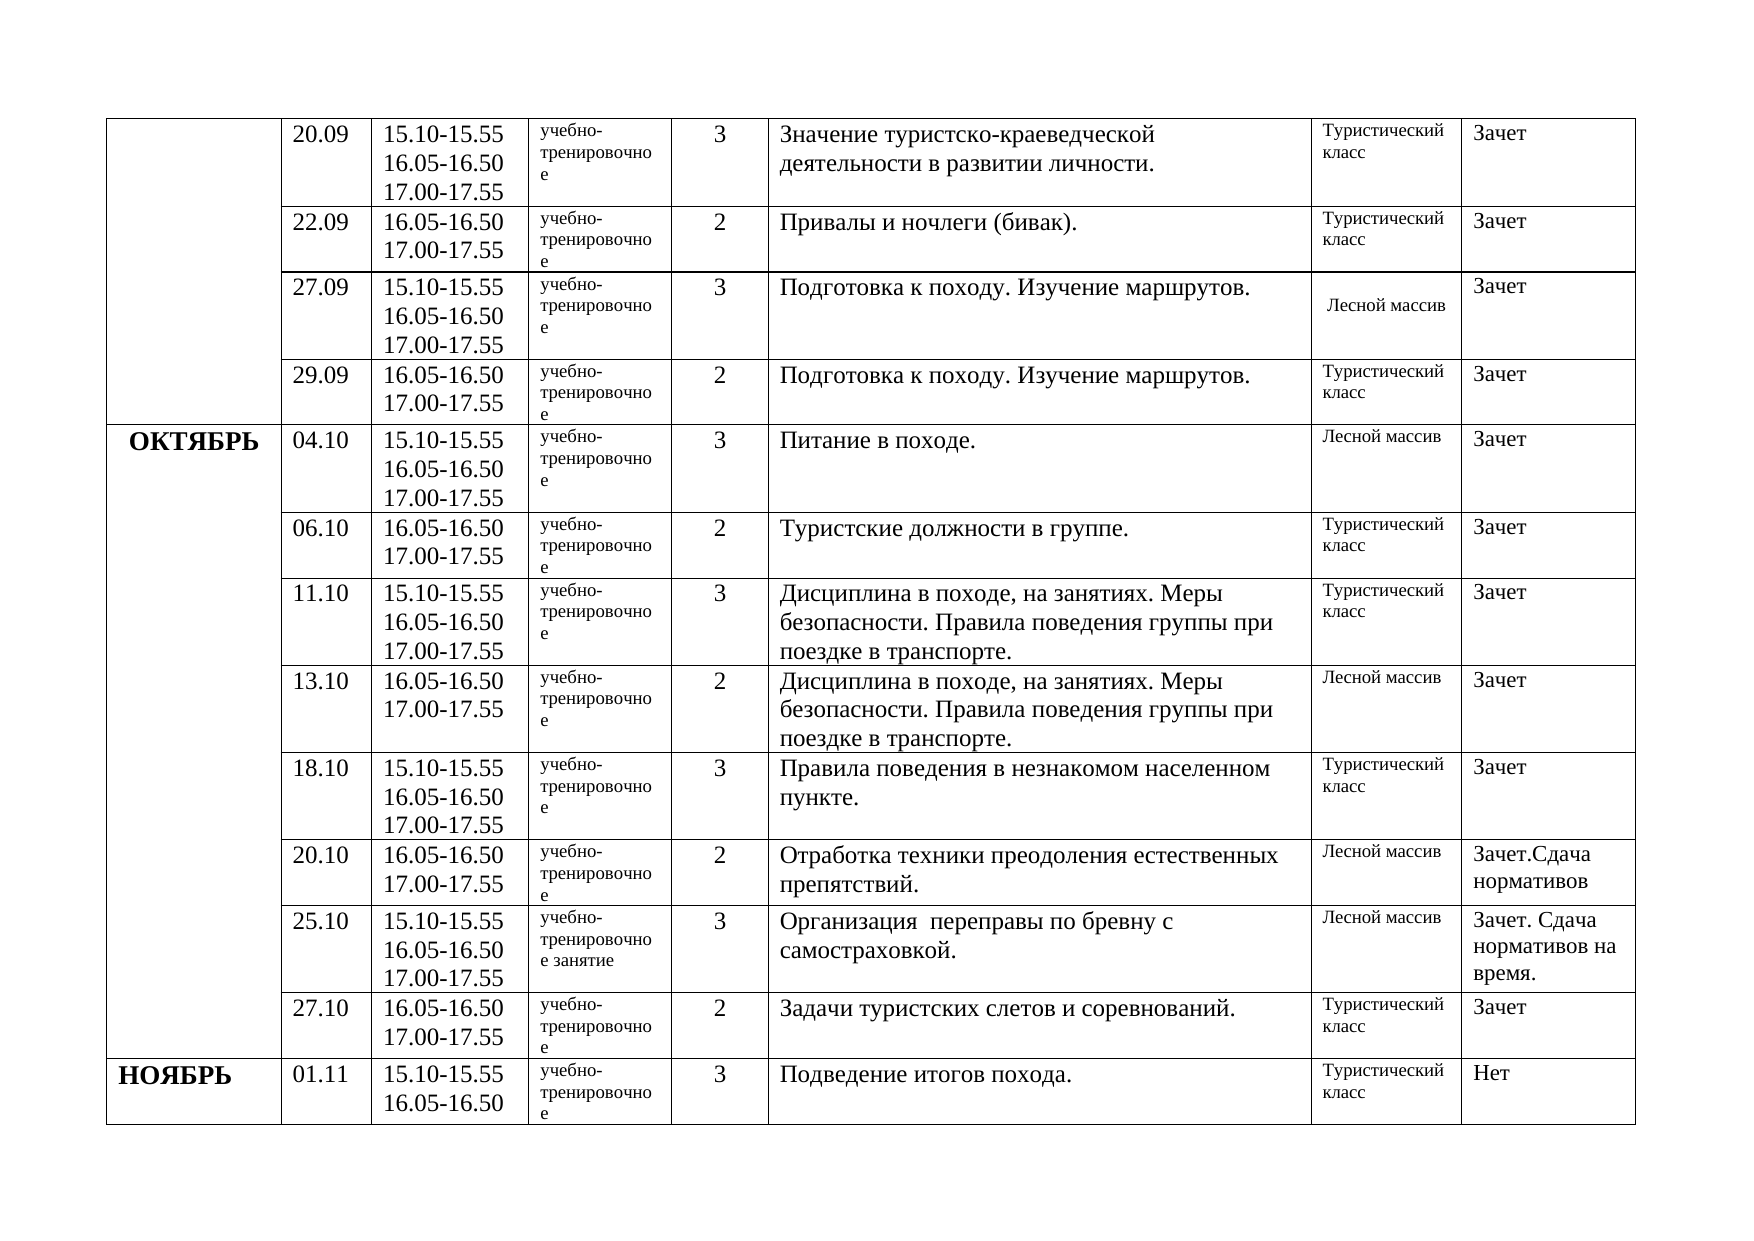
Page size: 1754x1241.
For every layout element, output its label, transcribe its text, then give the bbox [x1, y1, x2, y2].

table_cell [769, 119, 1311, 206]
table_cell 20.09 [282, 119, 371, 206]
table_cell Подготовка к походу. Изучение маршрутов. [769, 273, 1311, 359]
table_cell 22.09 [282, 207, 371, 271]
table_cell 15.10-15.55 16.05-16.50 17.00-17.55 [372, 119, 528, 206]
table_cell Зачет [1462, 579, 1635, 665]
table_cell Лесной массив [1312, 425, 1461, 512]
table_cell Питание в походе. [769, 425, 1311, 512]
table_cell Зачет [1462, 119, 1635, 206]
table_cell учебно-тренировочное занятие [529, 906, 671, 992]
table_cell 2 [672, 666, 768, 752]
table_cell учебно-тренировочное [529, 753, 671, 839]
table_cell Зачет [1462, 360, 1635, 424]
table_cell 15.10-15.55 16.05-16.50 17.00-17.55 [372, 906, 528, 992]
table_cell 2 [672, 840, 768, 905]
table_cell 2 [672, 360, 768, 424]
table_cell 16.05-16.50 17.00-17.55 [372, 513, 528, 577]
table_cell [529, 119, 671, 206]
table_cell НОЯБРЬ [107, 1059, 281, 1124]
table_cell Зачет.Сдача нормативов [1462, 840, 1635, 905]
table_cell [372, 1059, 528, 1124]
table_cell 3 [672, 906, 768, 992]
table_cell Туристический класс [1312, 513, 1461, 577]
table_cell 01.11 [282, 1059, 371, 1124]
table_cell Зачет [1462, 666, 1635, 752]
table_cell учебно-тренировочное [529, 666, 671, 752]
table_cell Туристический класс [1312, 207, 1461, 271]
table_cell 27.10 [282, 993, 371, 1058]
table_cell учебно-тренировочное [529, 840, 671, 905]
table_cell 15.10-15.55 16.05-16.50 17.00-17.55 [372, 425, 528, 512]
table_cell Туристический класс [1312, 1059, 1461, 1124]
table_cell Привалы и ночлеги (бивак). [769, 207, 1311, 271]
table_cell Нет [1462, 1059, 1635, 1124]
table_cell 20.10 [282, 840, 371, 905]
table_cell Дисциплина в походе, на занятиях. Меры безопасности. Правила поведения группы при поездке в транспорте. [769, 579, 1311, 665]
table_cell Зачет [1462, 207, 1635, 271]
table_cell Лесной массив [1312, 273, 1461, 359]
table_cell Организация переправы по бревну с самостраховкой. [769, 906, 1311, 992]
table_cell Туристический класс [1312, 119, 1461, 206]
table_cell 29.09 [282, 360, 371, 424]
table_cell 16.05-16.50 17.00-17.55 [372, 840, 528, 905]
table_cell ОКТЯБРЬ [107, 425, 281, 1058]
table_cell Правила поведения в незнакомом населенном пункте. [769, 753, 1311, 839]
table_cell Подготовка к походу. Изучение маршрутов. [769, 360, 1311, 424]
table_cell 15.10-15.55 16.05-16.50 17.00-17.55 [372, 579, 528, 665]
table_cell 3 [672, 1059, 768, 1124]
table_cell 3 [672, 579, 768, 665]
table_cell Зачет [1462, 993, 1635, 1058]
table_cell 16.05-16.50 17.00-17.55 [372, 666, 528, 752]
table_cell 06.10 [282, 513, 371, 577]
table_cell Задачи туристских слетов и соревнований. [769, 993, 1311, 1058]
table_cell учебно-тренировочное [529, 993, 671, 1058]
table_cell 15.10-15.55 16.05-16.50 17.00-17.55 [372, 273, 528, 359]
table_cell 15.10-15.55 16.05-16.50 17.00-17.55 [372, 753, 528, 839]
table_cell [529, 1059, 671, 1124]
table_cell учебно-тренировочное [529, 360, 671, 424]
table_cell учебно-тренировочное [529, 425, 671, 512]
table_cell Зачет [1462, 513, 1635, 577]
table_cell 2 [672, 513, 768, 577]
table_cell Зачет [1462, 273, 1635, 359]
table_cell учебно-тренировочное [529, 207, 671, 271]
table_cell 2 [672, 993, 768, 1058]
table_cell 27.09 [282, 273, 371, 359]
table_cell Лесной массив [1312, 666, 1461, 752]
table_cell Туристический класс [1312, 360, 1461, 424]
table_cell 04.10 [282, 425, 371, 512]
table_cell учебно-тренировочное [529, 273, 671, 359]
table_cell Отработка техники преодоления естественных препятствий. [769, 840, 1311, 905]
table_cell 16.05-16.50 17.00-17.55 [372, 207, 528, 271]
table_cell 3 [672, 273, 768, 359]
table_cell 16.05-16.50 17.00-17.55 [372, 360, 528, 424]
table_cell учебно-тренировочное [529, 513, 671, 577]
table_cell Дисциплина в походе, на занятиях. Меры безопасности. Правила поведения группы при поездке в транспорте. [769, 666, 1311, 752]
table_cell Зачет [1462, 425, 1635, 512]
table_cell 3 [672, 753, 768, 839]
table_cell 18.10 [282, 753, 371, 839]
table_cell Зачет. Сдача нормативов на время. [1462, 906, 1635, 992]
table_cell Туристический класс [1312, 993, 1461, 1058]
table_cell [769, 1059, 1311, 1124]
table_cell 11.10 [282, 579, 371, 665]
table_cell 3 [672, 119, 768, 206]
table_cell учебно-тренировочное [529, 579, 671, 665]
table_cell Лесной массив [1312, 840, 1461, 905]
table_cell 3 [672, 425, 768, 512]
table_cell Туристический класс [1312, 753, 1461, 839]
table_cell Лесной массив [1312, 906, 1461, 992]
table_cell Зачет [1462, 753, 1635, 839]
table_cell Туристские должности в группе. [769, 513, 1311, 577]
table_cell 13.10 [282, 666, 371, 752]
table_cell 25.10 [282, 906, 371, 992]
table_cell 2 [672, 207, 768, 271]
table_cell 16.05-16.50 17.00-17.55 [372, 993, 528, 1058]
table_cell Туристический класс [1312, 579, 1461, 665]
